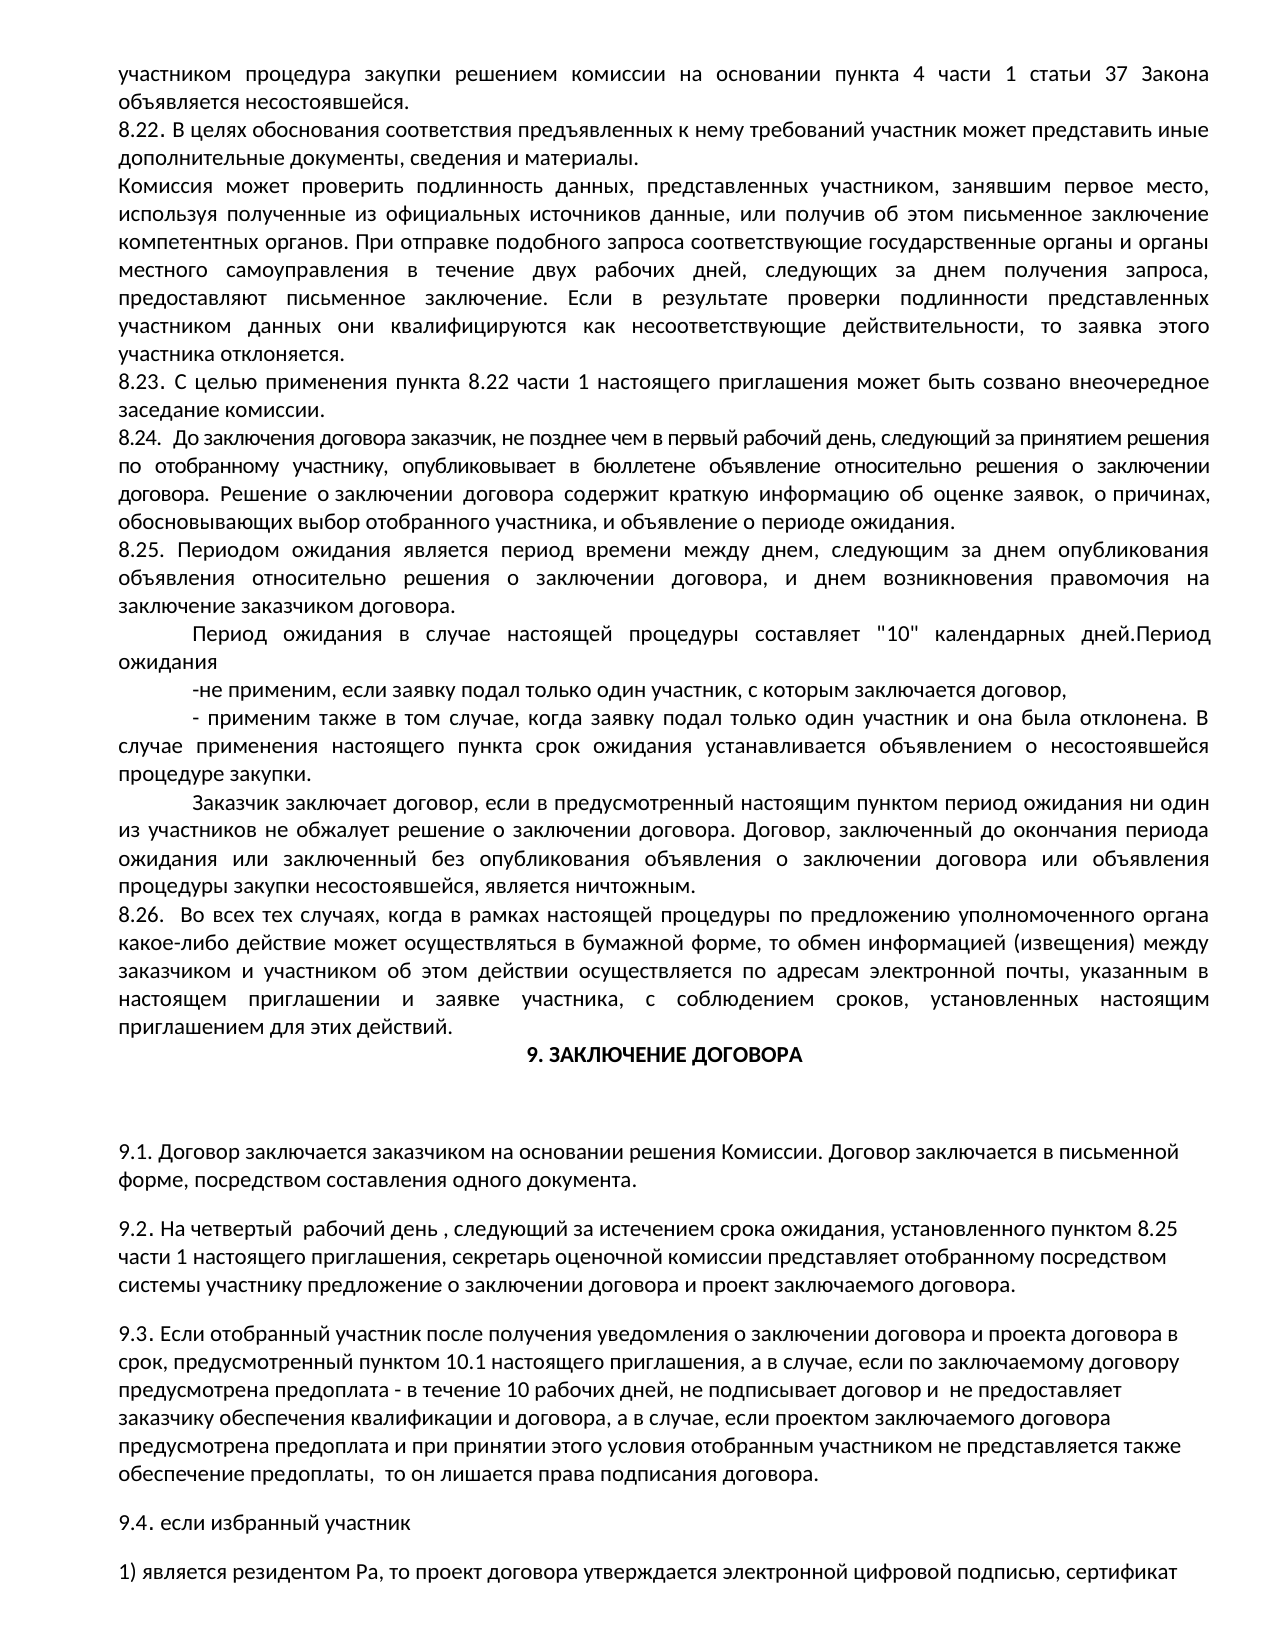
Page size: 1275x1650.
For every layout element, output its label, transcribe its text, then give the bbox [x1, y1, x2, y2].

text - применим также в том случае, когда заявку подал только один участник и она была отклонена. В случае применения настоящего пункта срок ожидания устанавливается объявлением о несостоявшейся процедуре закупки. [118, 703, 1211, 788]
text Комиссия может проверить подлинность данных, представленных участником, занявшим первое место, используя полученные из официальных источников данные, или получив об этом письменное заключение компетентных органов. При отправке подобного запроса соответствующие государственные органы и органы местного самоуправления в течение двух рабочих дней, следующих за днем получения запроса, предоставляют письменное заключение. Если в результате проверки подлинности представленных участником данных они квалифицируются как несоответствующие действительности, то заявка этого участника отклоняется. [118, 171, 1211, 367]
text 8.26. Во всех тех случаях, когда в рамках настоящей процедуры по предложению уполномоченного органа какое-либо действие может осуществляться в бумажной форме, то обмен информацией (извещения) между заказчиком и участником об этом действии осуществляется по адресам электронной почты, указанным в настоящем приглашении и заявке участника, с соблюдением сроков, установленных настоящим приглашением для этих действий. [118, 900, 1211, 1040]
text 8.22․ В целях обоснования соответствия предъявленных к нему требований участник может представить иные дополнительные документы, сведения и материалы. [118, 115, 1211, 171]
text 8.25. Периодом ожидания является период времени между днем, следующим за днем опубликования объявления относительно решения о заключении договора, и днем возникновения правомочия на заключение заказчиком договора. [118, 535, 1211, 619]
text 8.23․ С целью применения пункта 8.22 части 1 настоящего приглашения может быть созвано внеочередное заседание комиссии. [118, 367, 1211, 423]
text 8.24. До заключения договора заказчик, не позднее чем в первый рабочий день, следующий за принятием решения по отобранному участнику, опубликовывает в бюллетене объявление относительно решения о заключении договора. Решение о заключении договора содержит краткую информацию об оценке заявок, о причинах, обосновывающих выбор отобранного участника, и объявление о периоде ожидания. [118, 423, 1211, 535]
text 9.3․ Если отобранный участник после получения уведомления о заключении договора и проекта договора в срок, предусмотренный пунктом 10.1 настоящего приглашения, а в случае, если по заключаемому договору предусмотрена предоплата - в течение 10 рабочих дней, не подписывает договор и не предоставляет заказчику обеспечения квалификации и договора, а в случае, если проектом заключаемого договора предусмотрена предоплата и при принятии этого условия отобранным участником не представляется также обеспечение предоплаты, то он лишается права подписания договора. [118, 1319, 1211, 1487]
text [118, 1557, 1211, 1585]
text 9.1. Договор заключается заказчиком на основании решения Комиссии. Договор заключается в письменной форме, посредством составления одного документа. [118, 1137, 1211, 1193]
text 9. ЗАКЛЮЧЕНИЕ ДОГОВОРА [118, 1040, 1211, 1068]
text Период ожидания в случае настоящей процедуры составляет "10" календарных дней.Период ожидания [118, 619, 1211, 676]
text -не применим, если заявку подал только один участник, с которым заключается договор, [118, 676, 1211, 703]
text 9.2․ На четвертый рабочий день , следующий за истечением срока ожидания, установленного пунктом 8.25 части 1 настоящего приглашения, секретарь оценочной комиссии представляет отобранному посредством системы участнику предложение о заключении договора и проект заключаемого договора. [118, 1214, 1211, 1298]
text Заказчик заключает договор, если в предусмотренный настоящим пунктом период ожидания ни один из участников не обжалует решение о заключении договора. Договор, заключенный до окончания периода ожидания или заключенный без опубликования объявления о заключении договора или объявления процедуры закупки несостоявшейся, является ничтожным. [118, 788, 1211, 900]
text 9.4․ если избранный участник [118, 1508, 1211, 1536]
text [118, 59, 1211, 115]
